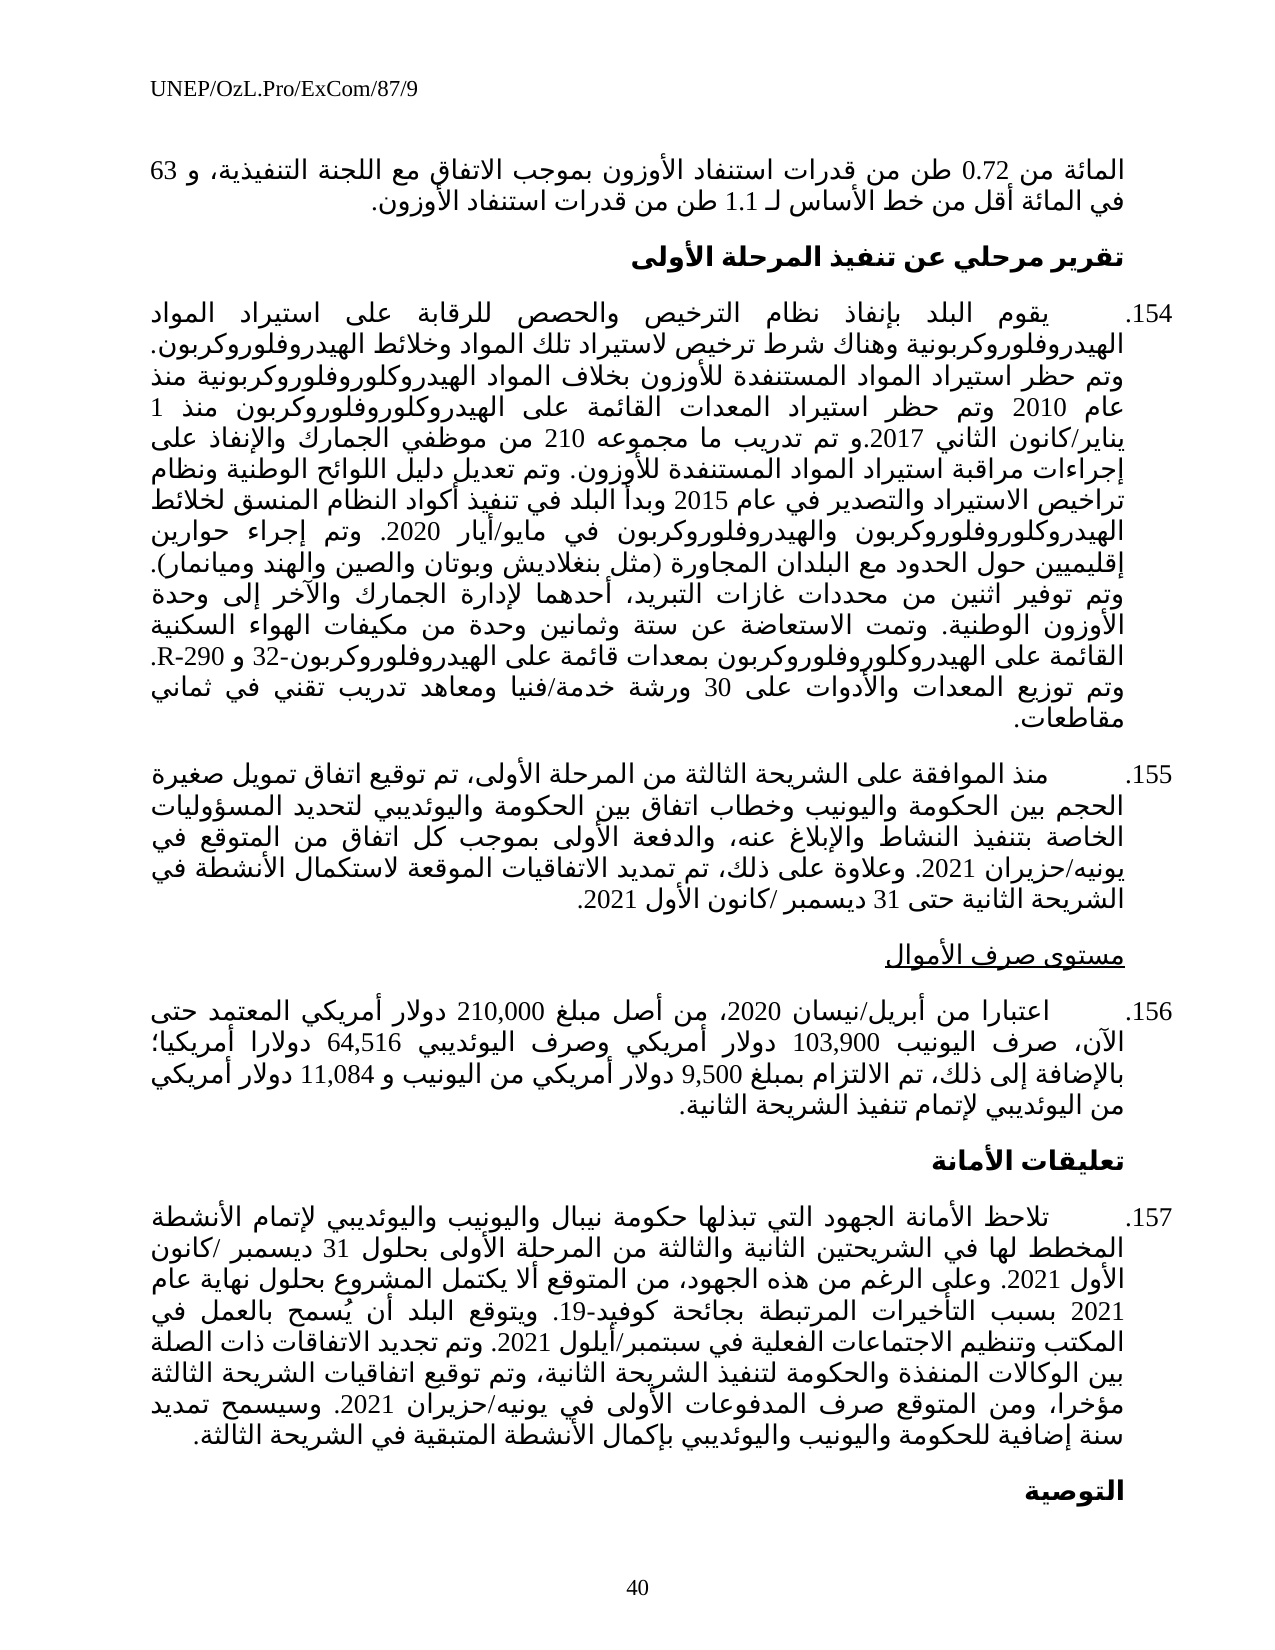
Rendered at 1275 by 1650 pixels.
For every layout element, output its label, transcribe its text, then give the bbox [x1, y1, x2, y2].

text التوصية [150, 1475, 1125, 1506]
subtitle تلاحظ الأمانة الجهود التي تبذلها حكومة نيبال واليونيب واليوئديبي لإتمام الأنشطة المخطط لها في الشريحتين الثانية والثالثة من المرحلة الأولى بحلول 31 ديسمبر /كانون الأول 2021. وعلى الرغم من هذه الجهود، من المتوقع ألا يكتمل المشروع بحلول نهاية عام 2021 بسبب التأخيرات المرتبطة بجائحة كوفيد-19. ويتوقع البلد أن يُسمح بالعمل في المكتب وتنظيم الاجتماعات الفعلية في سبتمبر/أيلول 2021. وتم تجديد الاتفاقات ذات الصلة بين الوكالات المنفذة والحكومة لتنفيذ الشريحة الثانية، وتم توقيع اتفاقيات الشريحة الثالثة مؤخرا، ومن المتوقع صرف المدفوعات الأولى في يونيه/حزيران 2021. وسيسمح تمديد سنة إضافية للحكومة واليونيب واليوئديبي بإكمال الأنشطة المتبقية في الشريحة الثالثة. [150, 1201, 1125, 1450]
text مستوى صرف الأموال [150, 939, 1125, 970]
subtitle اعتبارا من أبريل/نيسان 2020، من أصل مبلغ 210,000 دولار أمريكي المعتمد حتى الآن، صرف اليونيب 103,900 دولار أمريكي وصرف اليوئديبي 64,516 دولارا أمريكيا؛ بالإضافة إلى ذلك، تم الالتزام بمبلغ 9,500 دولار أمريكي من اليونيب و 11,084 دولار أمريكي من اليوئديبي لإتمام تنفيذ الشريحة الثانية. [150, 995, 1125, 1120]
text تقرير مرحلي عن تنفيذ المرحلة الأولى [150, 241, 1125, 272]
text تعليقات الأمانة [150, 1145, 1125, 1176]
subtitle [150, 154, 1125, 216]
subtitle يقوم البلد بإنفاذ نظام الترخيص والحصص للرقابة على استيراد المواد الهيدروفلوروكربونية وهناك شرط ترخيص لاستيراد تلك المواد وخلائط الهيدروفلوروكربون. وتم حظر استيراد المواد المستنفدة للأوزون بخلاف المواد الهيدروكلوروفلوروكربونية منذ عام 2010 وتم حظر استيراد المعدات القائمة على الهيدروكلوروفلوروكربون منذ 1 يناير/كانون الثاني 2017.و تم تدريب ما مجموعه 210 من موظفي الجمارك والإنفاذ على إجراءات مراقبة استيراد المواد المستنفدة للأوزون. وتم تعديل دليل اللوائح الوطنية ونظام تراخيص الاستيراد والتصدير في عام 2015 وبدأ البلد في تنفيذ أكواد النظام المنسق لخلائط الهيدروكلوروفلوروكربون والهيدروفلوروكربون في مايو/أيار 2020. وتم إجراء حوارين إقليميين حول الحدود مع البلدان المجاورة (مثل بنغلاديش وبوتان والصين والهند وميانمار). وتم توفير اثنين من محددات غازات التبريد، أحدهما لإدارة الجمارك والآخر إلى وحدة الأوزون الوطنية. وتمت الاستعاضة عن ستة وثمانين وحدة من مكيفات الهواء السكنية القائمة على الهيدروكلوروفلوروكربون بمعدات قائمة على الهيدروفلوروكربون-32 و R-290. وتم توزيع المعدات والأدوات على 30 ورشة خدمة/فنيا ومعاهد تدريب تقني في ثماني مقاطعات. [150, 297, 1125, 733]
subtitle منذ الموافقة على الشريحة الثالثة من المرحلة الأولى، تم توقيع اتفاق تمويل صغيرة الحجم بين الحكومة واليونيب وخطاب اتفاق بين الحكومة واليوئديبي لتحديد المسؤوليات الخاصة بتنفيذ النشاط والإبلاغ عنه، والدفعة الأولى بموجب كل اتفاق من المتوقع في يونيه/حزيران 2021. وعلاوة على ذلك، تم تمديد الاتفاقيات الموقعة لاستكمال الأنشطة في الشريحة الثانية حتى 31 ديسمبر /كانون الأول 2021. [150, 758, 1125, 914]
